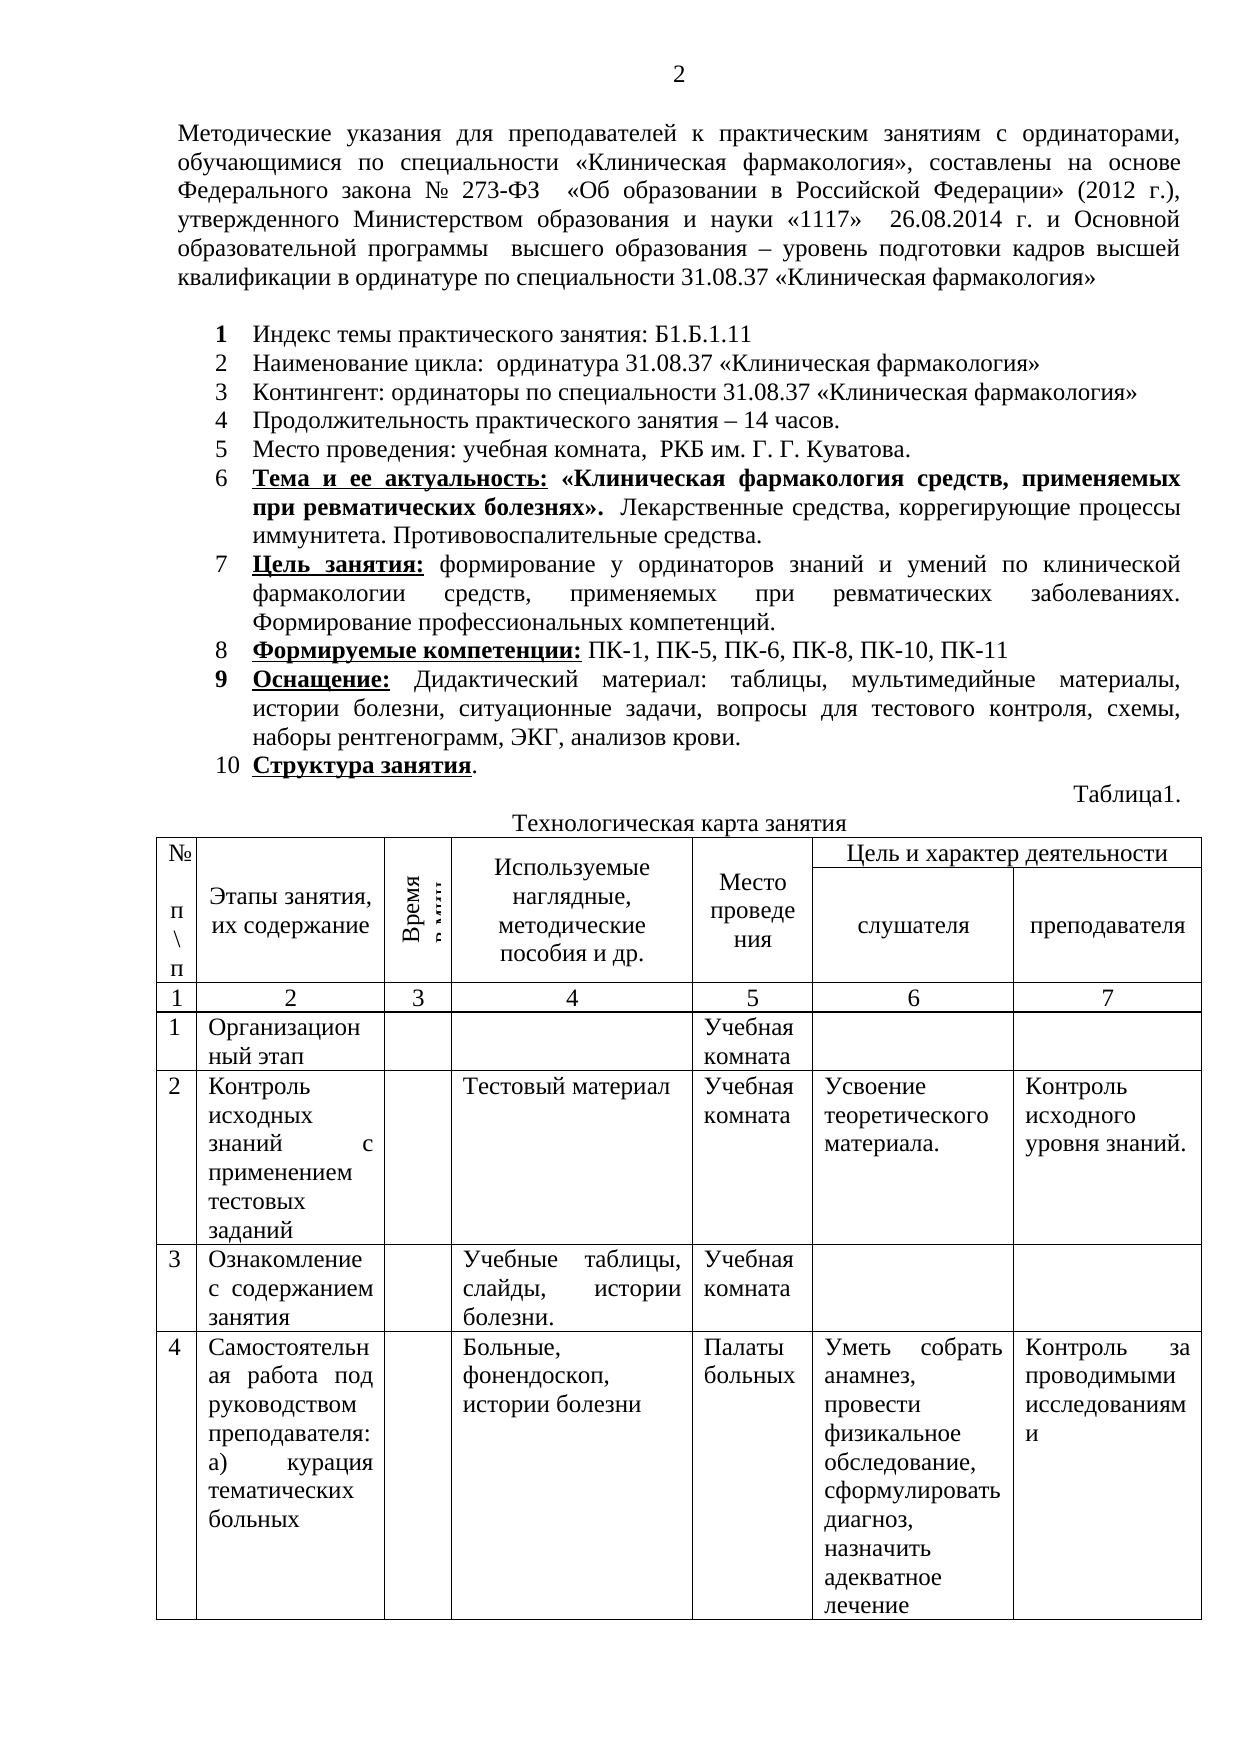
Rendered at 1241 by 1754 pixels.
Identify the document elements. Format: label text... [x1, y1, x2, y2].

table_cell Контроль исходного уровня знаний. [1014, 1071, 1201, 1243]
text Методические указания для преподавателей к практическим занятиям с ординаторами, обучающимися по специальности «Клиническая фармакология», составлены на основе Федерального закона № 273-ФЗ «Об образовании в Российской Федерации» (.), утвержденного Министерством образования и науки «1117» 26.08.2014 г. и Основной образовательной программы высшего образования – уровень подготовки кадров высшей квалификации в ординатуре по специальности 31.08.37 «Клиническая фармакология» [177, 118, 1181, 291]
table_cell Контроль за проводимыми исследованиями [1014, 1332, 1201, 1619]
table_cell Учебная комната [693, 1013, 812, 1070]
table_cell Больные, фонендоскоп, истории болезни [452, 1332, 692, 1619]
table_cell [1014, 1013, 1201, 1070]
table_cell Палаты больных [693, 1332, 812, 1619]
table_cell Уметь собрать анамнез, провести физикальное обследование, сформулировать диагноз, назначить адекватное лечение [813, 1332, 1013, 1619]
table_cell 6 [813, 983, 1013, 1011]
table_cell 7 [1014, 983, 1201, 1011]
table_cell слушателя [813, 868, 1013, 982]
table_header Цель и характер деятельности [813, 838, 1201, 867]
table_cell Учебные таблицы, слайды, истории болезни. [452, 1245, 692, 1331]
table_cell Контроль исходных знаний с применением тестовых заданий [197, 1071, 384, 1243]
table_cell 3 [157, 1245, 196, 1331]
list Продолжительность практического занятия – 14 часов. [215, 406, 1181, 434]
list Структура занятия. [215, 751, 1181, 779]
table_cell [813, 1245, 1013, 1331]
table_cell 2 [197, 983, 384, 1011]
table_cell [385, 1013, 451, 1070]
table_cell 3 [385, 983, 451, 1011]
list Оснащение: Дидактический материал: таблицы, мультимедийные материалы, истории болезни, ситуационные задачи, вопросы для тестового контроля, схемы, наборы рентгенограмм, ЭКГ, анализов крови. [215, 664, 1181, 751]
table_cell Самостоятельная работа под руководством преподавателя: а) курация тематических больных [197, 1332, 384, 1619]
table_cell [813, 1013, 1013, 1070]
table_cell 4 [452, 983, 692, 1011]
list Место проведения: учебная комната, РКБ им. Г. Г. Куватова. [215, 434, 1181, 463]
table_cell [452, 1013, 692, 1070]
table_cell [385, 1245, 451, 1331]
list Индекс темы практического занятия: Б1.Б.1.11 [215, 319, 1181, 348]
table_header Время в мин. [385, 838, 451, 982]
table_cell Усвоение теоретического материала. [813, 1071, 1013, 1243]
table_cell [385, 1332, 451, 1619]
table_cell 1 [157, 1013, 196, 1070]
table_header Этапы занятия, их содержание [197, 838, 384, 982]
table_cell Организационный этап [197, 1013, 384, 1070]
list Цель занятия: формирование у ординаторов знаний и умений по клинической фармакологии средств, применяемых при ревматических заболеваниях. Формирование профессиональных компетенций. [215, 549, 1181, 636]
list Контингент: ординаторы по специальности 31.08.37 «Клиническая фармакология» [215, 377, 1181, 406]
list Наименование цикла: ординатура 31.08.37 «Клиническая фармакология» [215, 348, 1181, 377]
table_cell 5 [693, 983, 812, 1011]
list Формируемые компетенции: ПК-1, ПК-5, ПК-6, ПК-8, ПК-10, ПК-11 [215, 636, 1181, 664]
table_header № п\п [157, 838, 196, 982]
table_cell Ознакомление с содержанием занятия [197, 1245, 384, 1331]
table_cell [1014, 1245, 1201, 1331]
table_cell [385, 1071, 451, 1243]
table_cell Учебная комната [693, 1071, 812, 1243]
table_cell Тестовый материал [452, 1071, 692, 1243]
table_header Используемые наглядные, методические пособия и др. [452, 838, 692, 982]
table_header Место проведения [693, 838, 812, 982]
table_cell преподавателя [1014, 868, 1201, 982]
table_cell 2 [157, 1071, 196, 1243]
text Таблица1. [177, 779, 1181, 808]
table_cell Учебная комната [693, 1245, 812, 1331]
text Технологическая карта занятия [177, 808, 1181, 837]
list Тема и ее актуальность: «Клиническая фармакология средств, применяемых при ревматических болезнях». Лекарственные средства, коррегирующие процессы иммунитета. Противовоспалительные средства. [215, 463, 1181, 549]
table_cell 1 [157, 983, 196, 1011]
table_cell 4 [157, 1332, 196, 1619]
